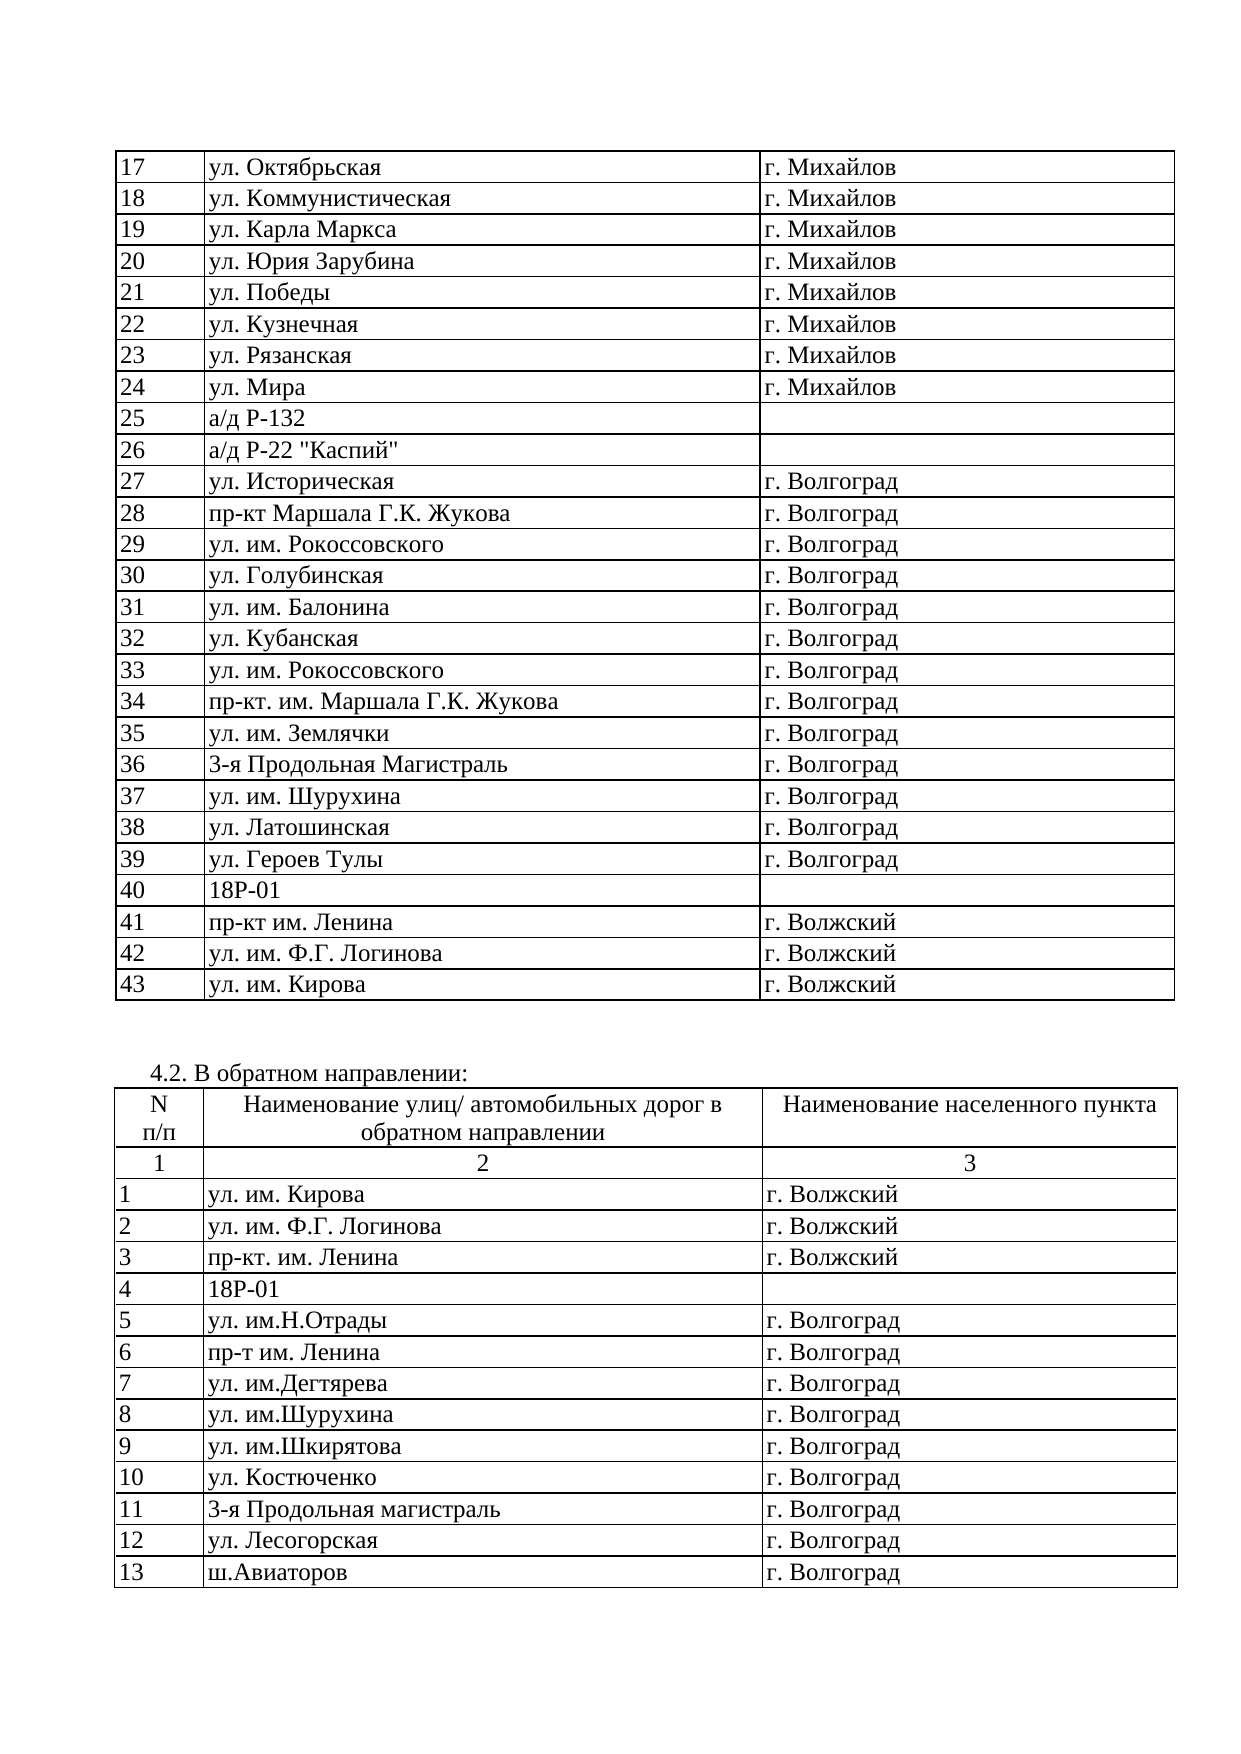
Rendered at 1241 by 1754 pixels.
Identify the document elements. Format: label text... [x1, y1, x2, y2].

table_cell г. Волгоград [761, 592, 1174, 622]
table_cell ул. Костюченко [204, 1462, 762, 1492]
table_cell г. Волгоград [761, 749, 1174, 779]
table_cell г. Михайлов [761, 215, 1174, 244]
table_cell ул. им.Шурухина [204, 1400, 762, 1429]
table_cell 40 [117, 875, 204, 905]
table_cell 18 [117, 183, 204, 213]
table_cell ул. им. Рокоссовского [205, 655, 759, 685]
table_cell г. Волжский [761, 938, 1174, 968]
table_cell ул. Коммунистическая [205, 183, 759, 213]
table_cell г. Волгоград [761, 623, 1174, 653]
table_cell г. Волгоград [763, 1304, 1177, 1335]
table_cell г. Михайлов [761, 309, 1174, 339]
table_cell ул. Октябрьская [205, 152, 759, 181]
table_cell ул. им. Ф.Г. Логинова [204, 1211, 762, 1241]
table_cell г. Волгоград [763, 1429, 1177, 1461]
table_cell г. Михайлов [761, 340, 1174, 370]
table_cell 1 [115, 1147, 203, 1178]
table_cell г. Волгоград [761, 686, 1174, 716]
table_cell 13 [115, 1556, 203, 1587]
table_cell г. Волгоград [761, 561, 1174, 590]
table_cell а/д Р-132 [205, 403, 759, 433]
table_cell ул. им. Балонина [205, 592, 759, 622]
table_cell 30 [117, 561, 204, 590]
table_cell 22 [117, 309, 204, 339]
table_cell [763, 1272, 1177, 1303]
table_cell [761, 875, 1174, 905]
table_cell 35 [117, 718, 204, 748]
table_cell 17 [117, 152, 204, 181]
table_cell 34 [117, 686, 204, 716]
table_cell 18Р-01 [204, 1274, 762, 1303]
table_cell ул. им.Н.Отрады [204, 1305, 762, 1335]
table_cell ул. Голубинская [205, 561, 759, 590]
table_cell 37 [117, 781, 204, 811]
table_cell г. Волгоград [761, 844, 1174, 873]
table_cell пр-кт им. Ленина [205, 907, 759, 936]
table_cell г. Волгоград [761, 466, 1174, 496]
table_cell ул. Лесогорская [204, 1525, 762, 1555]
table_cell 3-я Продольная Магистраль [205, 749, 759, 779]
table_cell 27 [117, 466, 204, 496]
table_cell ш.Авиаторов [204, 1557, 762, 1587]
table_cell пр-кт Маршала Г.К. Жукова [205, 498, 759, 527]
table_cell 1 [115, 1179, 203, 1209]
table_cell 2 [115, 1210, 203, 1241]
table_cell г. Волгоград [763, 1366, 1177, 1398]
text 4.2. В обратном направлении: [150, 1058, 1090, 1087]
table_cell г. Волгоград [761, 781, 1174, 811]
table_cell 42 [117, 938, 204, 968]
table_cell 19 [117, 215, 204, 244]
table_cell 20 [117, 246, 204, 276]
table_cell ул. Мира [205, 372, 759, 402]
table_cell пр-т им. Ленина [204, 1337, 762, 1366]
table_cell ул. им. Ф.Г. Логинова [205, 938, 759, 968]
table_cell г. Михайлов [761, 372, 1174, 402]
table_cell 12 [115, 1525, 203, 1555]
table_cell г. Волгоград [763, 1524, 1177, 1555]
table_cell г. Волгоград [761, 655, 1174, 685]
table_cell ул. им. Шурухина [205, 781, 759, 811]
table_cell г. Волгоград [761, 498, 1174, 527]
table_cell ул. им. Кирова [204, 1179, 762, 1209]
table_cell 32 [117, 623, 204, 653]
table_cell ул. Историческая [205, 466, 759, 496]
table_cell ул. Кузнечная [205, 309, 759, 339]
table_cell 18Р-01 [205, 875, 759, 905]
table_cell г. Волжский [763, 1178, 1177, 1209]
table_cell ул. Карла Маркса [205, 215, 759, 244]
table_cell 28 [117, 498, 204, 527]
table_cell 3-я Продольная магистраль [204, 1494, 762, 1524]
table_cell [761, 435, 1174, 464]
table_cell 3 [763, 1146, 1177, 1178]
table_cell 24 [117, 372, 204, 402]
table_header Наименование населенного пункта [763, 1089, 1177, 1146]
table_cell 3 [115, 1242, 203, 1272]
table_cell 21 [117, 277, 204, 307]
table_cell 10 [115, 1462, 203, 1492]
table_cell г. Волгоград [761, 812, 1174, 842]
table_cell 31 [117, 592, 204, 622]
table_cell 38 [117, 812, 204, 842]
table_cell 41 [117, 907, 204, 936]
table_cell пр-кт. им. Ленина [204, 1242, 762, 1272]
table_header N п/п [115, 1089, 203, 1146]
table_cell 2 [204, 1148, 762, 1178]
table_cell г. Михайлов [761, 152, 1174, 181]
table_cell ул. Рязанская [205, 340, 759, 370]
table_cell 4 [115, 1273, 203, 1303]
table_cell ул. Юрия Зарубина [205, 246, 759, 276]
table_cell 5 [115, 1305, 203, 1335]
table_cell 9 [115, 1430, 203, 1461]
table_cell ул. Героев Тулы [205, 844, 759, 873]
table_cell г. Михайлов [761, 183, 1174, 213]
table_cell г. Волжский [763, 1241, 1177, 1272]
table_cell 11 [115, 1493, 203, 1524]
table_cell ул. им.Дегтярева [204, 1368, 762, 1398]
table_cell ул. Победы [205, 277, 759, 307]
table_cell 25 [117, 403, 204, 433]
table_cell 6 [115, 1336, 203, 1366]
table_cell г. Волгоград [763, 1492, 1177, 1524]
table_cell г. Волгоград [761, 529, 1174, 559]
table_cell г. Михайлов [761, 277, 1174, 307]
table_cell пр-кт. им. Маршала Г.К. Жукова [205, 686, 759, 716]
table_cell ул. им. Кирова [205, 970, 759, 999]
table_cell ул. им.Шкирятова [204, 1431, 762, 1461]
table_cell г. Волгоград [763, 1398, 1177, 1429]
table_cell 43 [117, 970, 204, 999]
table_cell 29 [117, 529, 204, 559]
table_cell 23 [117, 340, 204, 370]
table_cell 7 [115, 1368, 203, 1398]
table_cell г. Волгоград [763, 1461, 1177, 1492]
table_cell 8 [115, 1399, 203, 1429]
table_cell 39 [117, 844, 204, 873]
table_cell 26 [117, 435, 204, 464]
table_cell г. Волгоград [763, 1335, 1177, 1366]
table_cell г. Михайлов [761, 246, 1174, 276]
table_cell ул. Латошинская [205, 812, 759, 842]
table_cell а/д Р-22 "Каспий" [205, 435, 759, 464]
table_cell г. Волжский [761, 907, 1174, 936]
table_header Наименование улиц/ автомобильных дорог в обратном направлении [204, 1089, 762, 1146]
table_cell [761, 403, 1174, 433]
table_cell 36 [117, 749, 204, 779]
table_cell ул. Кубанская [205, 623, 759, 653]
table_cell г. Волжский [761, 970, 1174, 999]
table_cell г. Волгоград [763, 1555, 1177, 1587]
table_cell г. Волжский [763, 1209, 1177, 1241]
table_cell 33 [117, 655, 204, 685]
table_cell ул. им. Землячки [205, 718, 759, 748]
table_cell ул. им. Рокоссовского [205, 529, 759, 559]
table_cell г. Волгоград [761, 718, 1174, 748]
